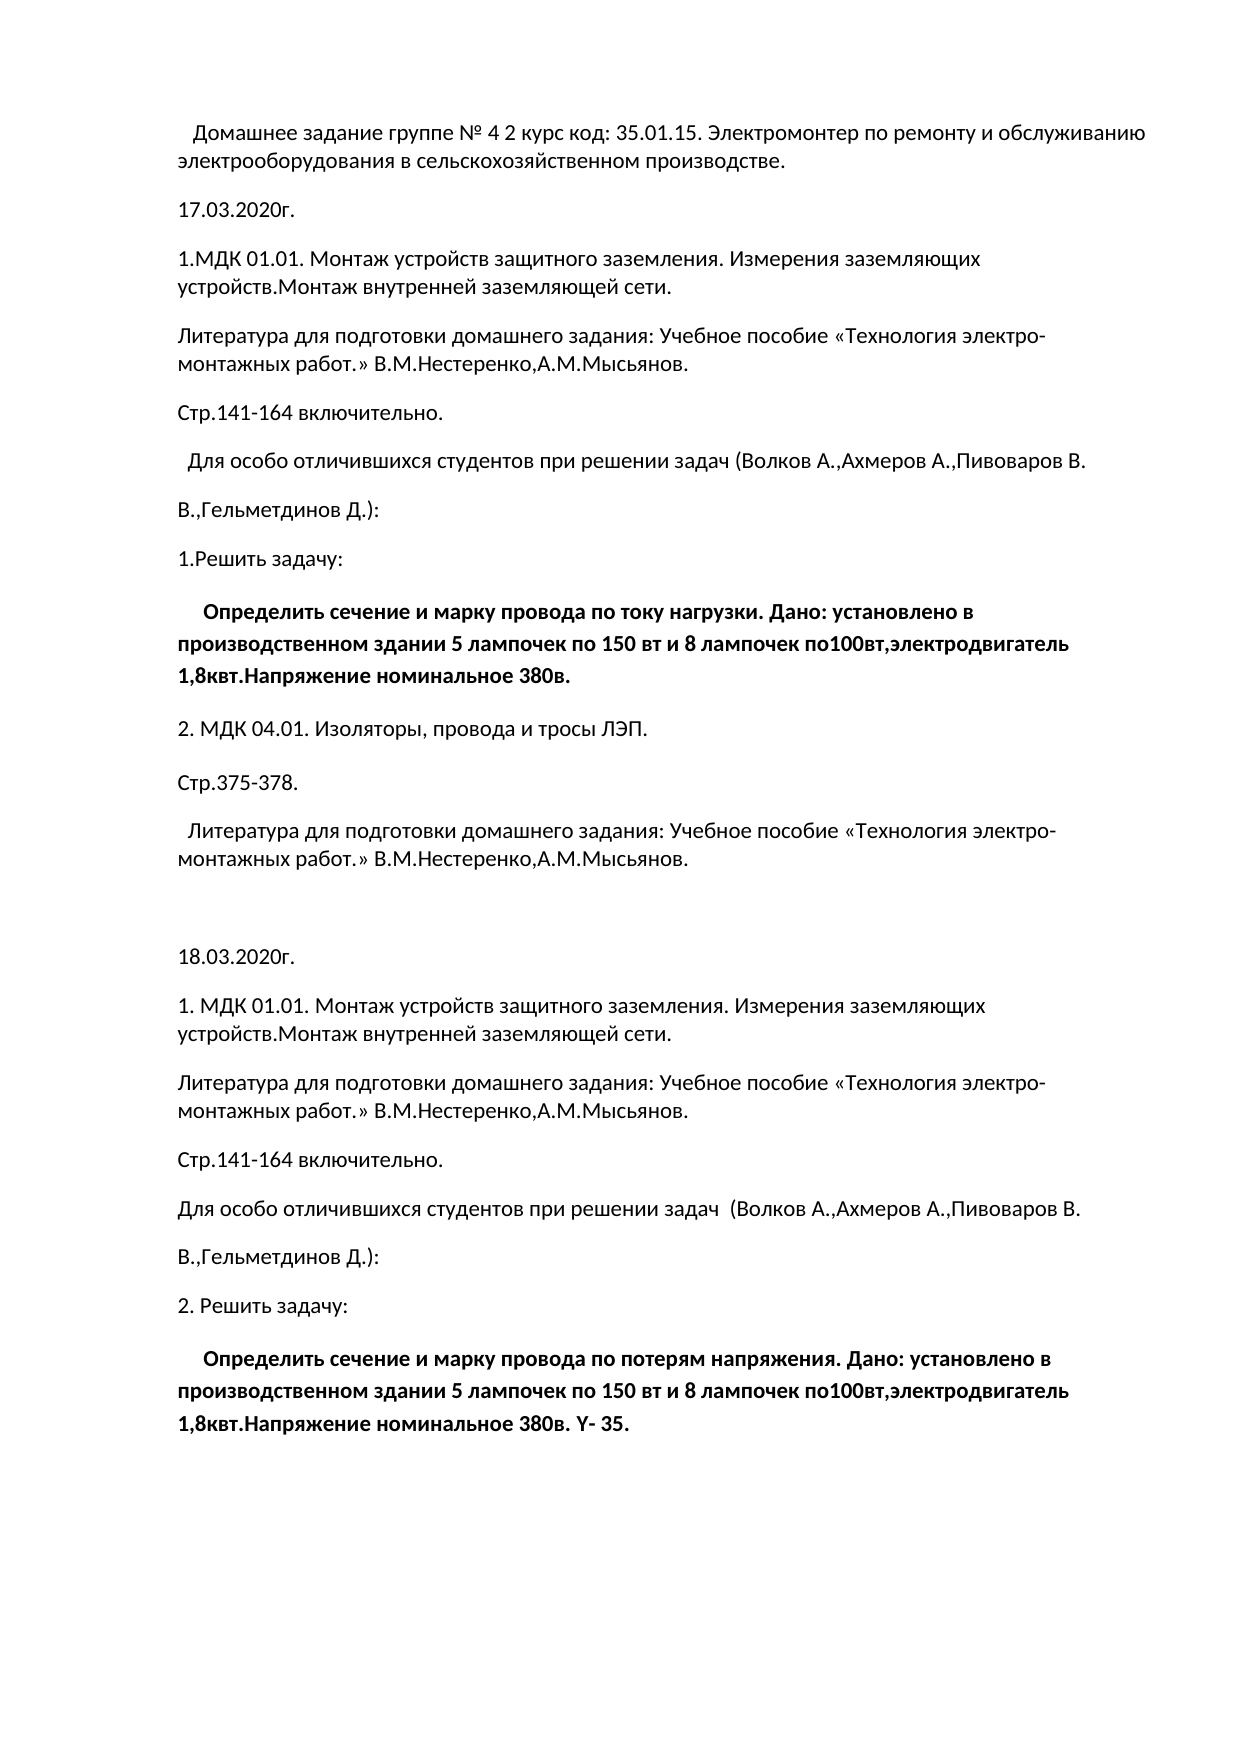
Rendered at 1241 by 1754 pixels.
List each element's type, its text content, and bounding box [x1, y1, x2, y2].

text Определить сечение и марку провода по току нагрузки. Дано: установлено в производственном здании 5 лампочек по 150 вт и 8 лампочек по100вт,электродвигатель 1,8квт.Напряжение номинальное 380в. [177, 597, 1152, 689]
text Стр.141-164 включительно. [177, 398, 1152, 426]
text Литература для подготовки домашнего задания: Учебное пособие «Технология электро-монтажных работ.» В.М.Нестеренко,А.М.Мысьянов. [177, 816, 1152, 872]
text 2. Решить задачу: [177, 1291, 1152, 1319]
text Домашнее задание группе № 4 2 курс код: 35.01.15. Электромонтер по ремонту и обслуживанию электрооборудования в сельскохозяйственном производстве. [177, 118, 1152, 174]
text Литература для подготовки домашнего задания: Учебное пособие «Технология электро-монтажных работ.» В.М.Нестеренко,А.М.Мысьянов. [177, 321, 1152, 377]
text 1.МДК 01.01. Монтаж устройств защитного заземления. Измерения заземляющих устройств.Монтаж внутренней заземляющей сети. [177, 244, 1152, 300]
text В.,Гельметдинов Д.): [177, 1242, 1152, 1271]
text 1. МДК 01.01. Монтаж устройств защитного заземления. Измерения заземляющих устройств.Монтаж внутренней заземляющей сети. [177, 991, 1152, 1047]
text Стр.141-164 включительно. [177, 1145, 1152, 1173]
text В.,Гельметдинов Д.): [177, 495, 1152, 523]
text 2. МДК 04.01. Изоляторы, провода и тросы ЛЭП. [177, 714, 1152, 743]
text Литература для подготовки домашнего задания: Учебное пособие «Технология электро-монтажных работ.» В.М.Нестеренко,А.М.Мысьянов. [177, 1068, 1152, 1124]
text Определить сечение и марку провода по потерям напряжения. Дано: установлено в производственном здании 5 лампочек по 150 вт и 8 лампочек по100вт,электродвигатель 1,8квт.Напряжение номинальное 380в. Y- 35. [177, 1344, 1152, 1437]
text 18.03.2020г. [177, 942, 1152, 970]
text Стр.375-378. [177, 768, 1152, 796]
text Для особо отличившихся студентов при решении задач (Волков А.,Ахмеров А.,Пивоваров В. [177, 446, 1152, 474]
text Для особо отличившихся студентов при решении задач (Волков А.,Ахмеров А.,Пивоваров В. [177, 1194, 1152, 1222]
text 17.03.2020г. [177, 195, 1152, 223]
text 1.Решить задачу: [177, 544, 1152, 572]
